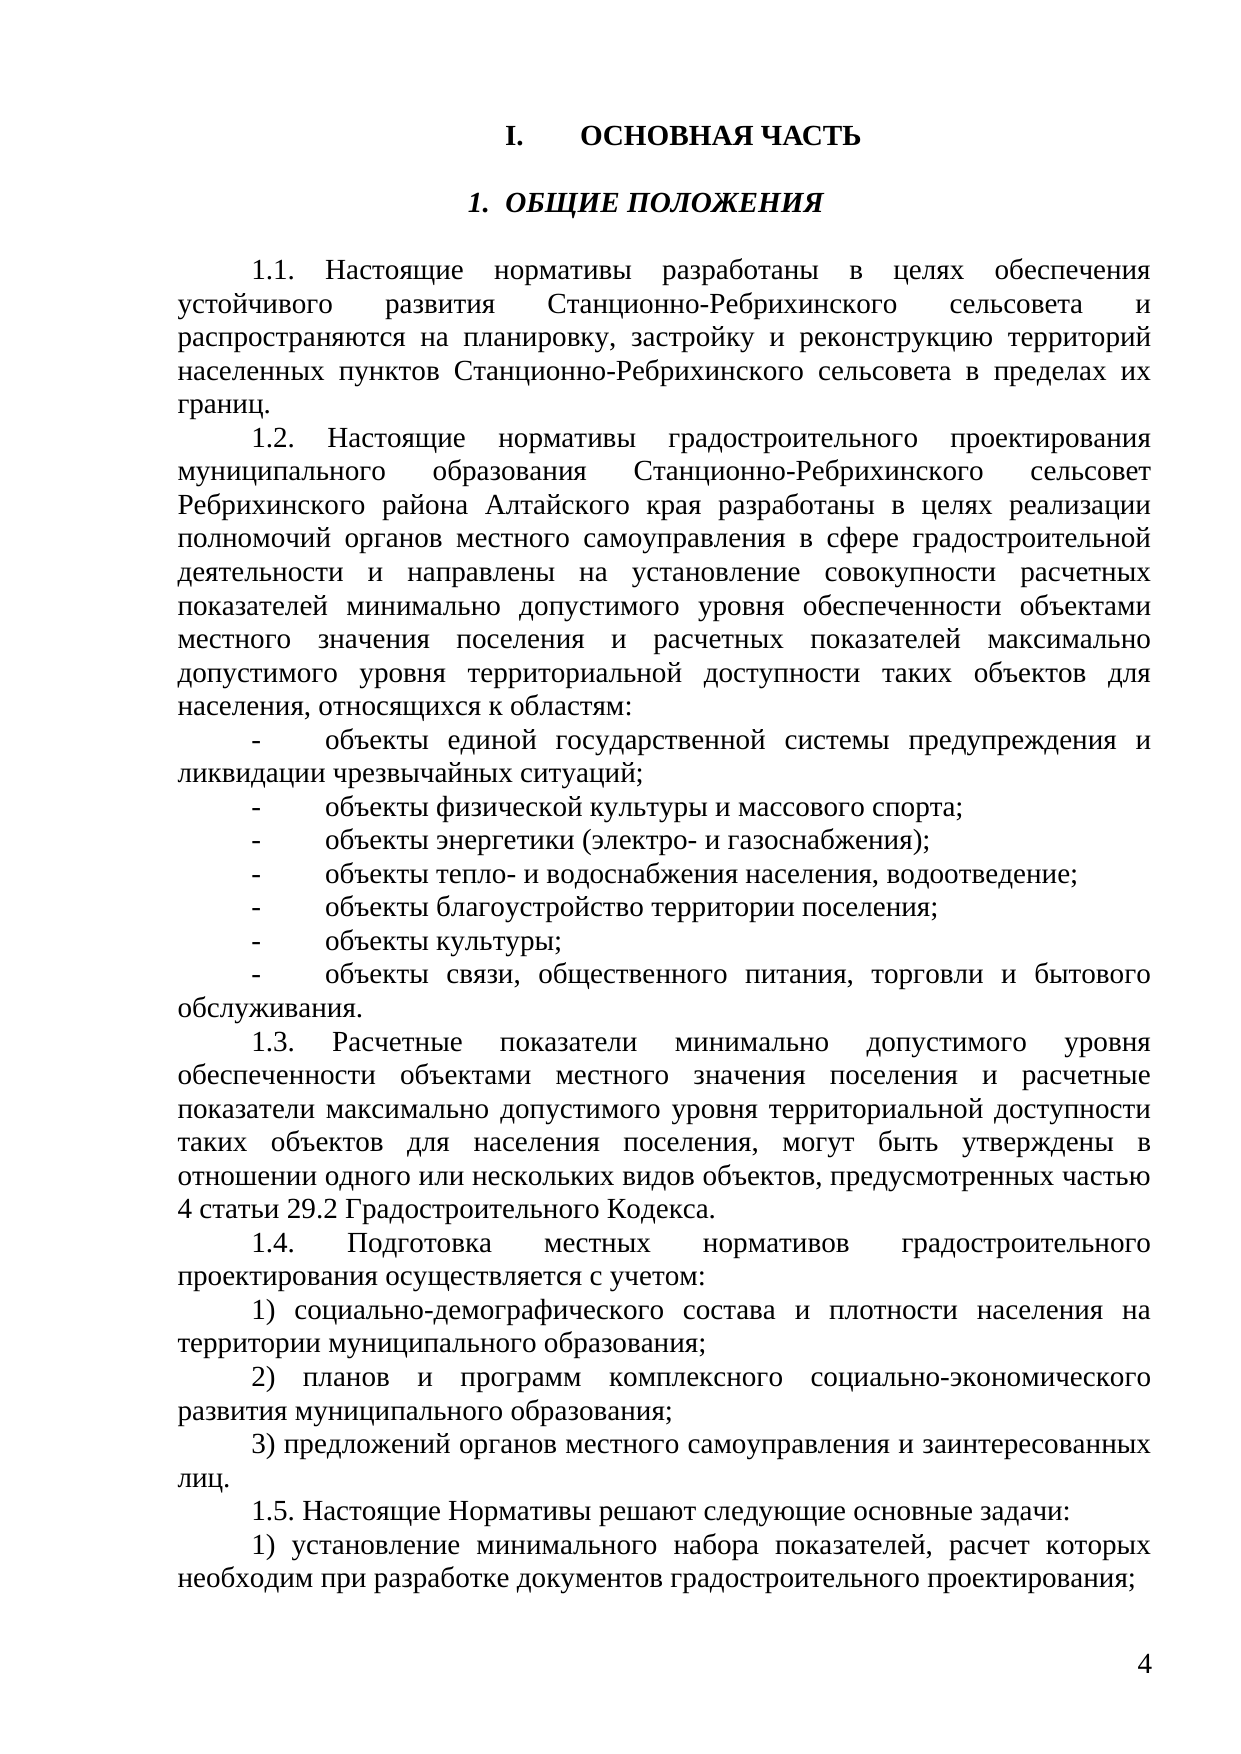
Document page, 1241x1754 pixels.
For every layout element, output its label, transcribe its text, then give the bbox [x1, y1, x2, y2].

text 1.4. Подготовка местных нормативов градостроительного проектирования осуществляется с учетом: [177, 1225, 1152, 1292]
subtitle ОБЩИЕ ПОЛОЖЕНИЯ [140, 185, 1152, 219]
text 1) социально-демографического состава и плотности населения на территории муниципального образования; [177, 1292, 1152, 1359]
text 2) планов и программ комплексного социально-экономического развития муниципального образования; [177, 1359, 1152, 1426]
list объекты физической культуры и массового спорта; [177, 789, 1152, 822]
text 1.5. Настоящие Нормативы решают следующие основные задачи: [177, 1493, 1152, 1527]
text 1.2. Настоящие нормативы градостроительного проектирования муниципального образования Станционно-Ребрихинского сельсовет Ребрихинского района Алтайского края разработаны в целях реализации полномочий органов местного самоуправления в сфере градостроительной деятельности и направлены на установление совокупности расчетных показателей минимально допустимого уровня обеспеченности объектами местного значения поселения и расчетных показателей максимально допустимого уровня территориальной доступности таких объектов для населения, относящихся к областям: [177, 420, 1152, 722]
text 3) предложений органов местного самоуправления и заинтересованных лиц. [177, 1426, 1152, 1493]
list объекты культуры; [177, 923, 1152, 957]
text 1.1. Настоящие нормативы разработаны в целях обеспечения устойчивого развития Станционно-Ребрихинского сельсовета и распространяются на планировку, застройку и реконструкцию территорий населенных пунктов Станционно-Ребрихинского сельсовета в пределах их границ. [177, 252, 1152, 420]
text 1.3. Расчетные показатели минимально допустимого уровня обеспеченности объектами местного значения поселения и расчетные показатели максимально допустимого уровня территориальной доступности таких объектов для населения поселения, могут быть утверждены в отношении одного или нескольких видов объектов, предусмотренных частью 4 статьи 29.2 Градостроительного Кодекса. [177, 1024, 1152, 1225]
list объекты благоустройство территории поселения; [177, 889, 1152, 923]
list объекты единой государственной системы предупреждения и ликвидации чрезвычайных ситуаций; [177, 722, 1152, 789]
list объекты энергетики (электро- и газоснабжения); [177, 822, 1152, 856]
list объекты связи, общественного питания, торговли и бытового обслуживания. [177, 957, 1152, 1024]
text 1) установление минимального набора показателей, расчет которых необходим при разработке документов градостроительного проектирования; [177, 1527, 1152, 1594]
list объекты тепло- и водоснабжения населения, водоотведение; [177, 856, 1152, 889]
subtitle ОСНОВНАЯ ЧАСТЬ [215, 118, 1152, 152]
